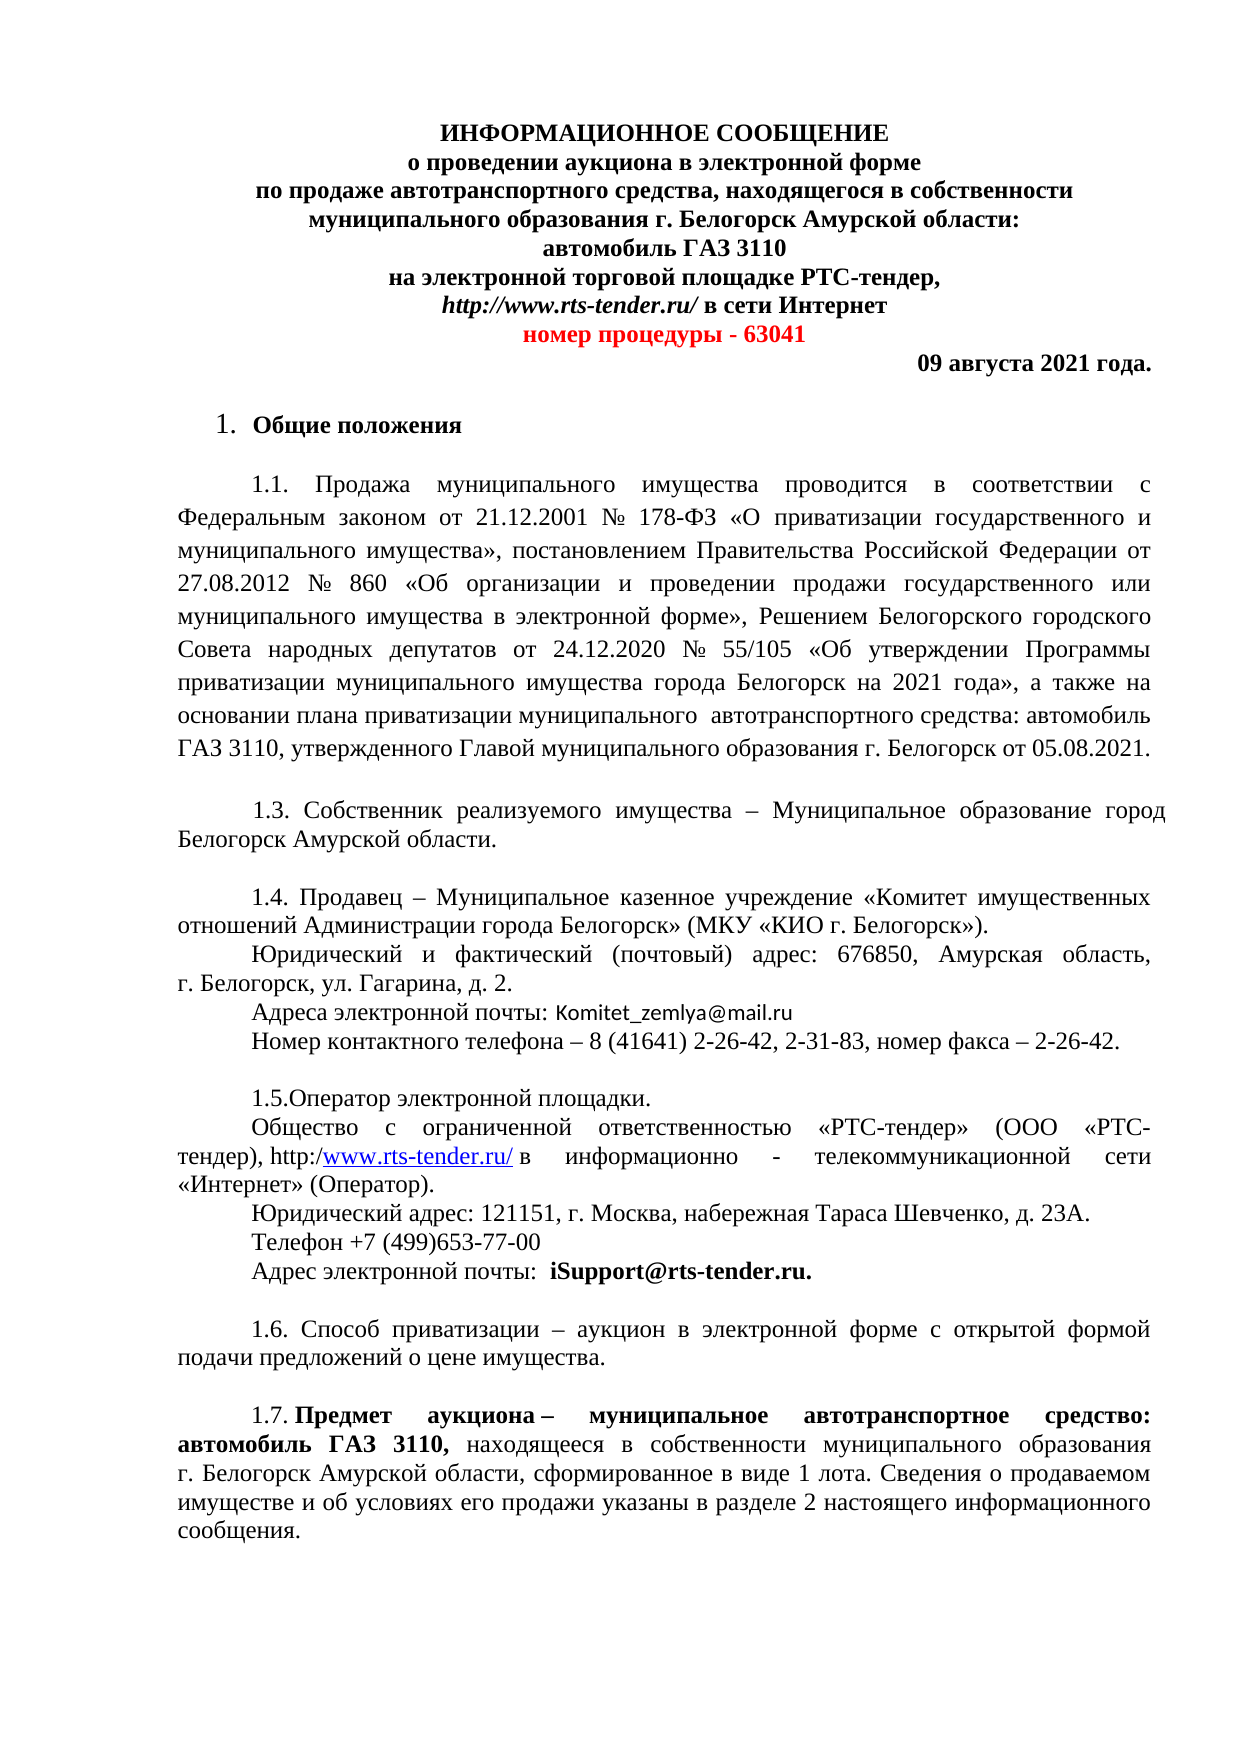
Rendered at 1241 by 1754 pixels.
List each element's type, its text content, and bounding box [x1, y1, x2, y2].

text 1.4. Продавец – Муниципальное казенное учреждение «Комитет имущественных отношений Администрации города Белогорск» (МКУ «КИО г. Белогорск»). [177, 882, 1152, 939]
text автомобиль ГАЗ 3110 [177, 233, 1152, 262]
text Адреса электронной почты: Komitet_zemlya@mail.ru [177, 997, 1152, 1026]
text Адрес электронной почты: iSupport@rts-tender.ru. [177, 1256, 1152, 1284]
text 1.3. Собственник реализуемого имущества – Муниципальное образование город Белогорск Амурской области. [177, 795, 1167, 853]
text 09 августа 2021 года. [177, 348, 1152, 377]
text 1.7. Предмет аукциона – муниципальное автотранспортное средство: автомобиль ГАЗ 3110, находящееся в собственности муниципального образования г. Белогорск Амурской области, сформированное в виде 1 лота. Сведения о продаваемом имуществе и об условиях его продажи указаны в разделе 2 настоящего информационного сообщения. [177, 1400, 1152, 1544]
text 1.1. Продажа муниципального имущества проводится в соответствии с Федеральным законом от 21.12.2001 № 178-ФЗ «О приватизации государственного и муниципального имущества», постановлением Правительства Российской Федерации от 27.08.2012 № 860 «Об организации и проведении продажи государственного или муниципального имущества в электронной форме», Решением Белогорского городского Совета народных депутатов от 24.12.2020 № 55/105 «Об утверждении Программы приватизации муниципального имущества города Белогорск на 2021 года», а также на основании плана приватизации муниципального автотранспортного средства: автомобиль ГАЗ 3110, утвержденного Главой муниципального образования г. Белогорск от 05.08.2021. [177, 469, 1152, 762]
text Юридический и фактический (почтовый) адрес: 676850, Амурская область, г. Белогорск, ул. Гагарина, д. 2. [177, 939, 1152, 997]
text номер процедуры - 63041 [177, 319, 1152, 348]
text муниципального образования г. Белогорск Амурской области: [177, 204, 1152, 233]
text ИНФОРМАЦИОННОЕ СООБЩЕНИЕ [177, 118, 1152, 147]
text Общество с ограниченной ответственностью «РТС-тендер» (ООО «РТС-тендер), http:/www.rts-tender.ru/ в информационно - телекоммуникационной сети «Интернет» (Оператор). [177, 1112, 1152, 1198]
text Телефон +7 (499)653-77-00 [177, 1227, 1152, 1256]
text 1.6. Способ приватизации – аукцион в электронной форме с открытой формой подачи предложений о цене имущества. [177, 1314, 1152, 1371]
text на электронной торговой площадке РТС-тендер, [177, 262, 1152, 291]
text по продаже автотранспортного средства, находящегося в собственности [177, 176, 1152, 204]
text 1.5.Оператор электронной площадки. [251, 1083, 1152, 1112]
list Общие положения [215, 406, 1152, 439]
text http://www.rts-tender.ru/ в сети Интернет [177, 291, 1152, 319]
text Номер контактного телефона – 8 (41641) 2-26-42, 2-31-83, номер факса – 2-26-42. [177, 1026, 1152, 1054]
text Юридический адрес: 121151, г. Москва, набережная Тараса Шевченко, д. 23А. [177, 1198, 1152, 1227]
text о проведении аукциона в электронной форме [177, 147, 1152, 176]
